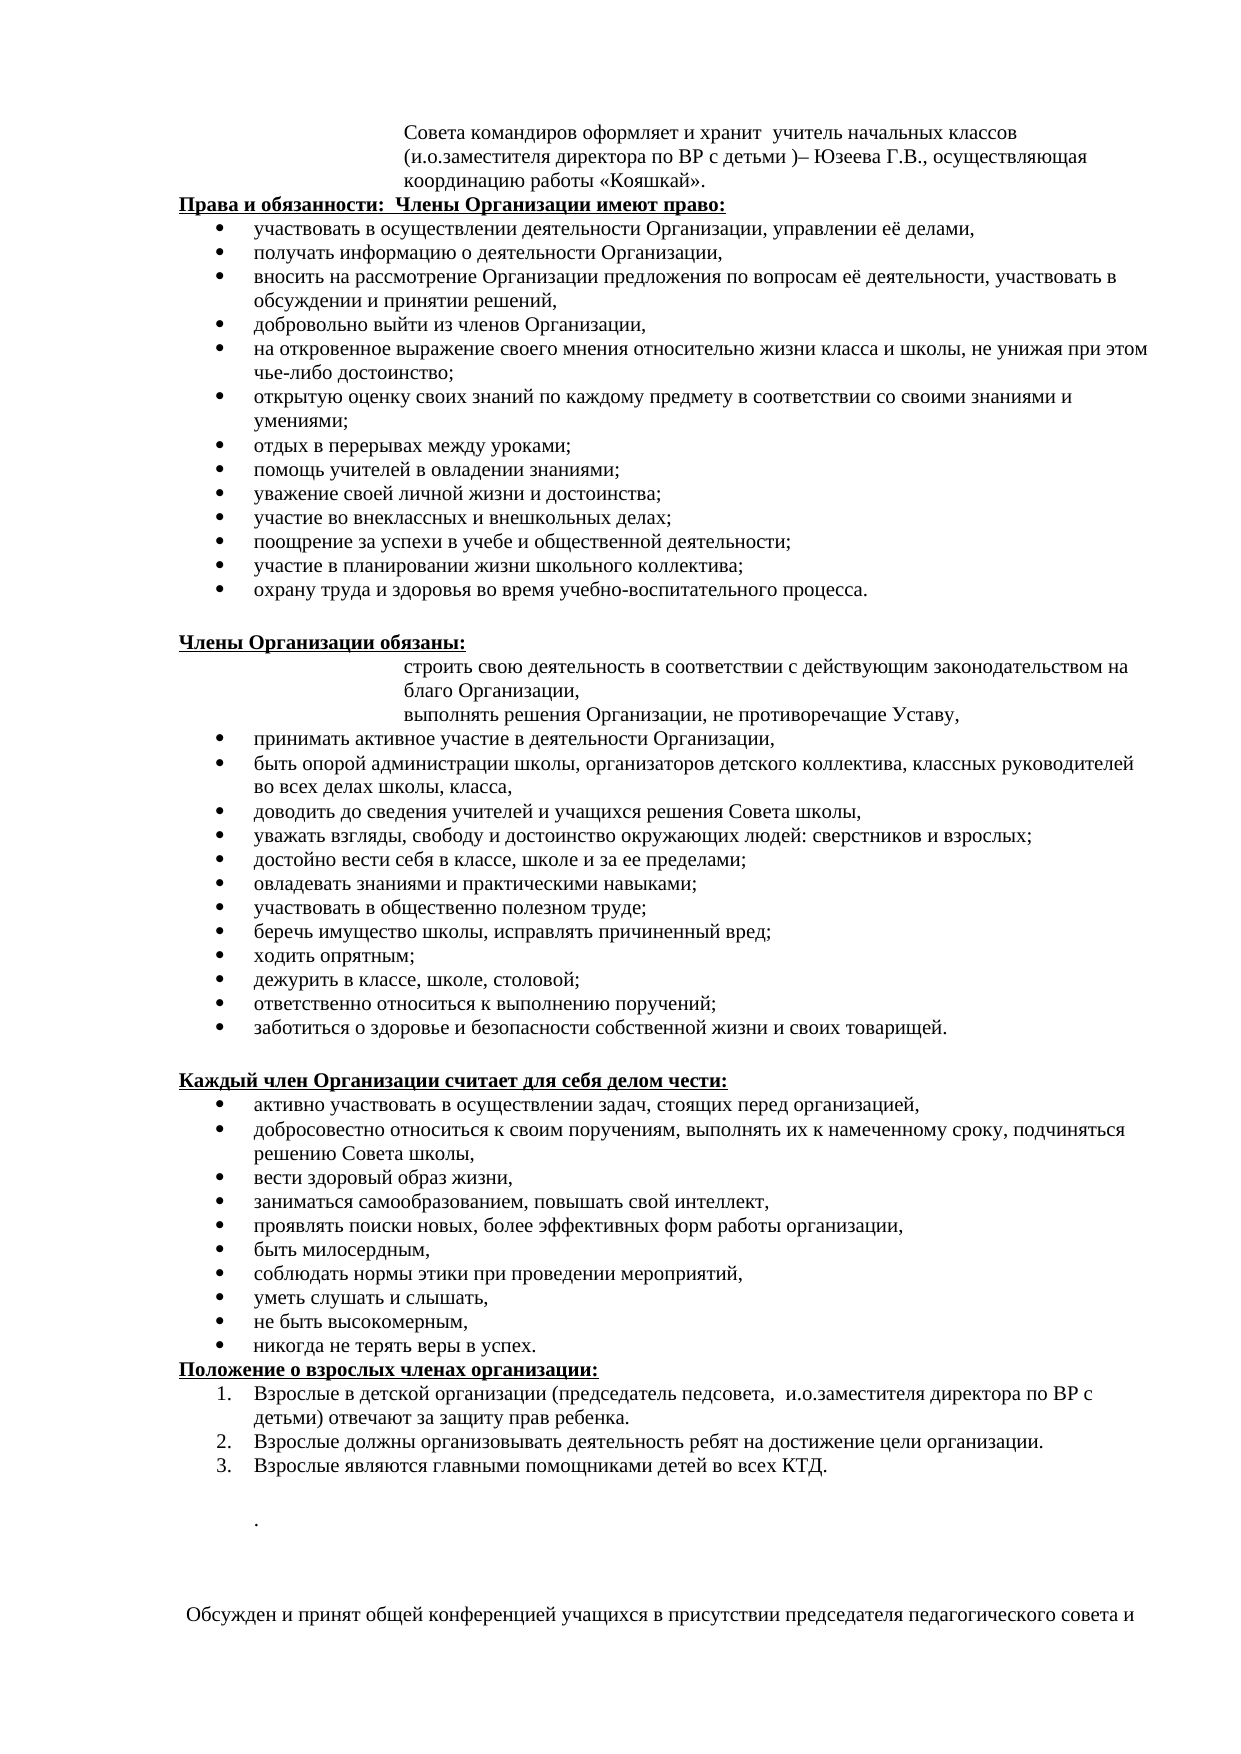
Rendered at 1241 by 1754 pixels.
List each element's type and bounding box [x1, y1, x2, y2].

table_header [177, 118, 1152, 1629]
